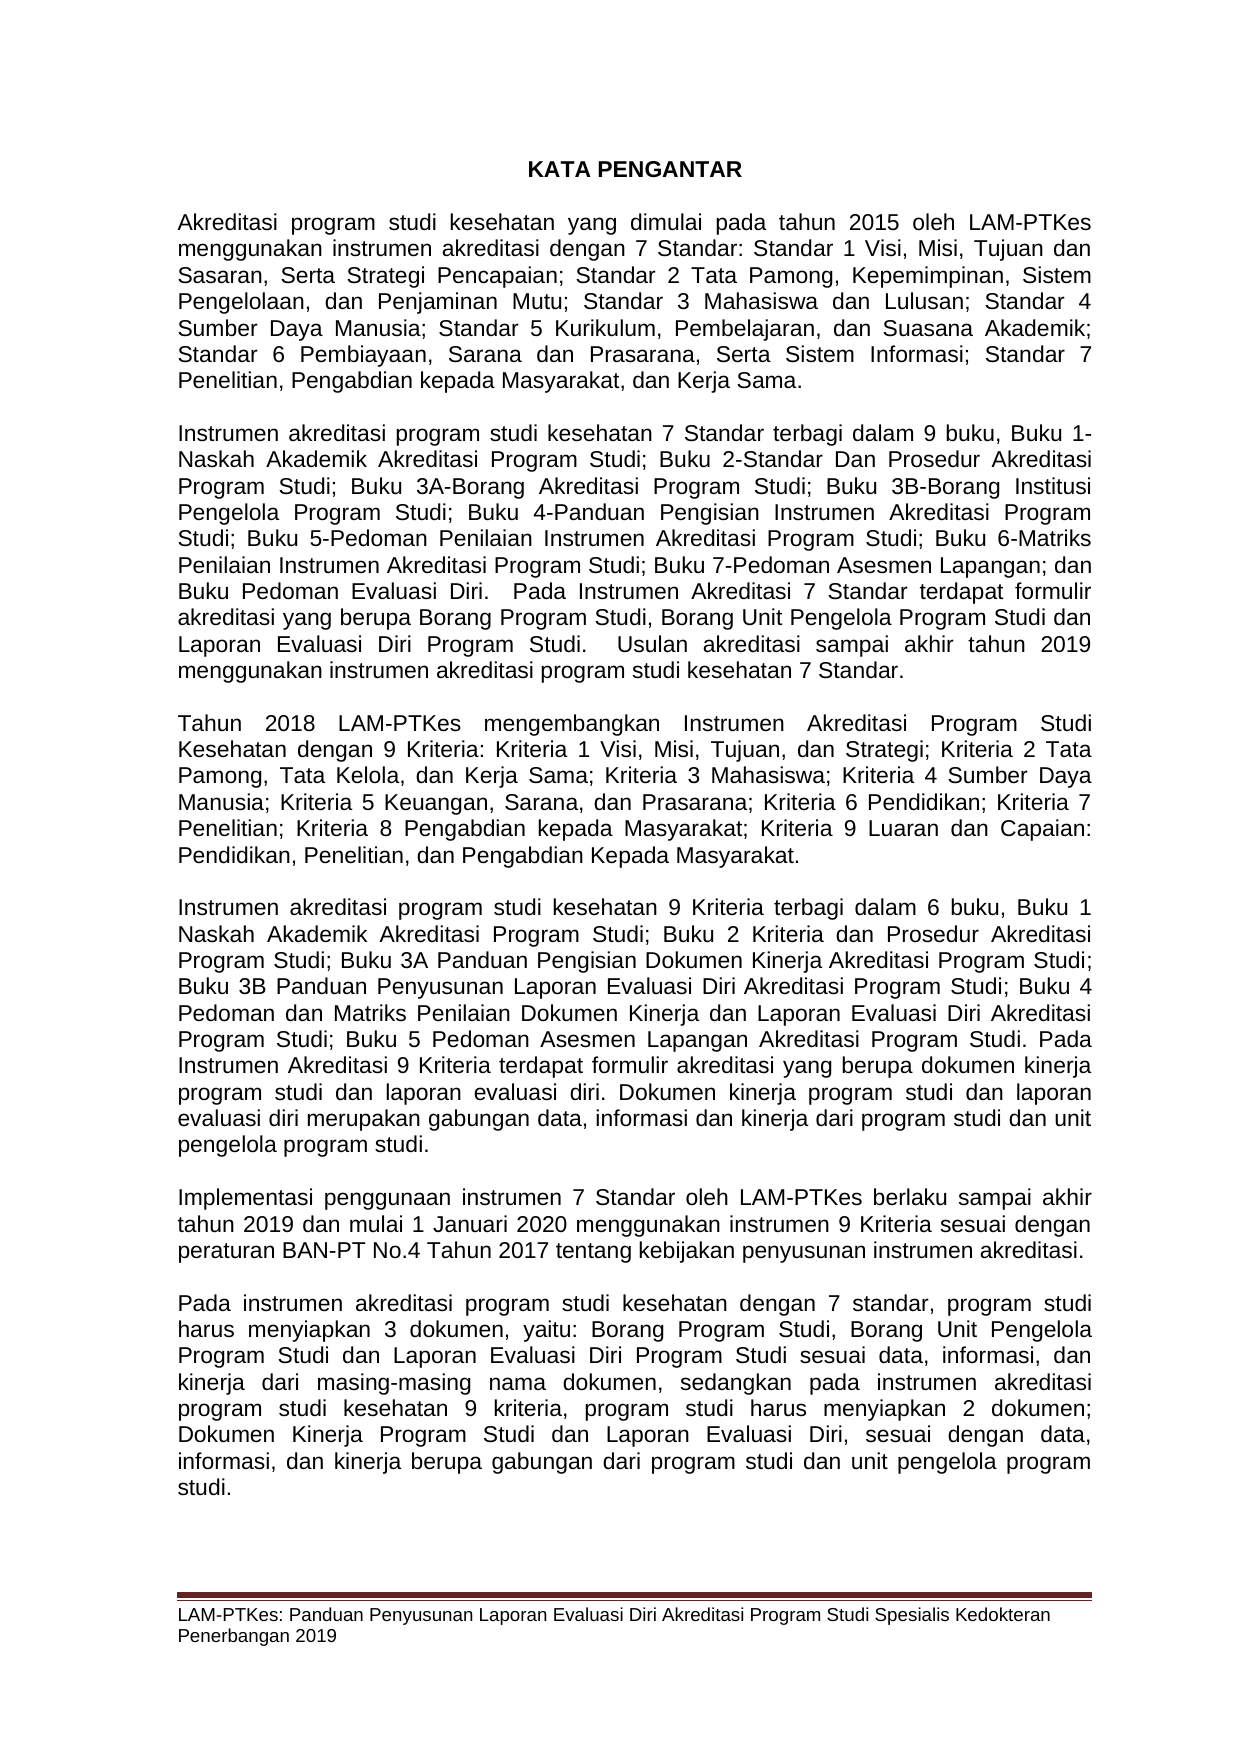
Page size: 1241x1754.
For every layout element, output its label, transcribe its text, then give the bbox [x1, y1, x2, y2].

subtitle KATA PENGANTAR [177, 156, 1092, 183]
text Pada instrumen akreditasi program studi kesehatan dengan 7 standar, program studi harus menyiapkan 3 dokumen, yaitu: Borang Program Studi, Borang Unit Pengelola Program Studi dan Laporan Evaluasi Diri Program Studi sesuai data, informasi, dan kinerja dari masing-masing nama dokumen, sedangkan pada instrumen akreditasi program studi kesehatan 9 kriteria, program studi harus menyiapkan 2 dokumen; Dokumen Kinerja Program Studi dan Laporan Evaluasi Diri, sesuai dengan data, informasi, dan kinerja berupa gabungan dari program studi dan unit pengelola program studi. [177, 1289, 1092, 1500]
text Instrumen akreditasi program studi kesehatan 9 Kriteria terbagi dalam 6 buku, Buku 1 Naskah Akademik Akreditasi Program Studi; Buku 2 Kriteria dan Prosedur Akreditasi Program Studi; Buku 3A Panduan Pengisian Dokumen Kinerja Akreditasi Program Studi; Buku 3B Panduan Penyusunan Laporan Evaluasi Diri Akreditasi Program Studi; Buku 4 Pedoman dan Matriks Penilaian Dokumen Kinerja dan Laporan Evaluasi Diri Akreditasi Program Studi; Buku 5 Pedoman Asesmen Lapangan Akreditasi Program Studi. Pada Instrumen Akreditasi 9 Kriteria terdapat formulir akreditasi yang berupa dokumen kinerja program studi dan laporan evaluasi diri. Dokumen kinerja program studi dan laporan evaluasi diri merupakan gabungan data, informasi dan kinerja dari program studi dan unit pengelola program studi. [177, 894, 1092, 1158]
text Tahun 2018 LAM-PTKes mengembangkan Instrumen Akreditasi Program Studi Kesehatan dengan 9 Kriteria: Kriteria 1 Visi, Misi, Tujuan, dan Strategi; Kriteria 2 Tata Pamong, Tata Kelola, dan Kerja Sama; Kriteria 3 Mahasiswa; Kriteria 4 Sumber Daya Manusia; Kriteria 5 Keuangan, Sarana, dan Prasarana; Kriteria 6 Pendidikan; Kriteria 7 Penelitian; Kriteria 8 Pengabdian kepada Masyarakat; Kriteria 9 Luaran dan Capaian: Pendidikan, Penelitian, dan Pengabdian Kepada Masyarakat. [177, 710, 1092, 868]
text Instrumen akreditasi program studi kesehatan 7 Standar terbagi dalam 9 buku, Buku 1-Naskah Akademik Akreditasi Program Studi; Buku 2-Standar Dan Prosedur Akreditasi Program Studi; Buku 3A-Borang Akreditasi Program Studi; Buku 3B-Borang Institusi Pengelola Program Studi; Buku 4-Panduan Pengisian Instrumen Akreditasi Program Studi; Buku 5-Pedoman Penilaian Instrumen Akreditasi Program Studi; Buku 6-Matriks Penilaian Instrumen Akreditasi Program Studi; Buku 7-Pedoman Asesmen Lapangan; dan Buku Pedoman Evaluasi Diri. Pada Instrumen Akreditasi 7 Standar terdapat formulir akreditasi yang berupa Borang Program Studi, Borang Unit Pengelola Program Studi dan Laporan Evaluasi Diri Program Studi. Usulan akreditasi sampai akhir tahun 2019 menggunakan instrumen akreditasi program studi kesehatan 7 Standar. [177, 420, 1092, 683]
text Implementasi penggunaan instrumen 7 Standar oleh LAM-PTKes berlaku sampai akhir tahun 2019 dan mulai 1 Januari 2020 menggunakan instrumen 9 Kriteria sesuai dengan peraturan BAN-PT No.4 Tahun 2017 tentang kebijakan penyusunan instrumen akreditasi. [177, 1184, 1092, 1263]
text Akreditasi program studi kesehatan yang dimulai pada tahun 2015 oleh LAM-PTKes menggunakan instrumen akreditasi dengan 7 Standar: Standar 1 Visi, Misi, Tujuan dan Sasaran, Serta Strategi Pencapaian; Standar 2 Tata Pamong, Kepemimpinan, Sistem Pengelolaan, dan Penjaminan Mutu; Standar 3 Mahasiswa dan Lulusan; Standar 4 Sumber Daya Manusia; Standar 5 Kurikulum, Pembelajaran, dan Suasana Akademik; Standar 6 Pembiayaan, Sarana dan Prasarana, Serta Sistem Informasi; Standar 7 Penelitian, Pengabdian kepada Masyarakat, dan Kerja Sama. [177, 209, 1092, 393]
